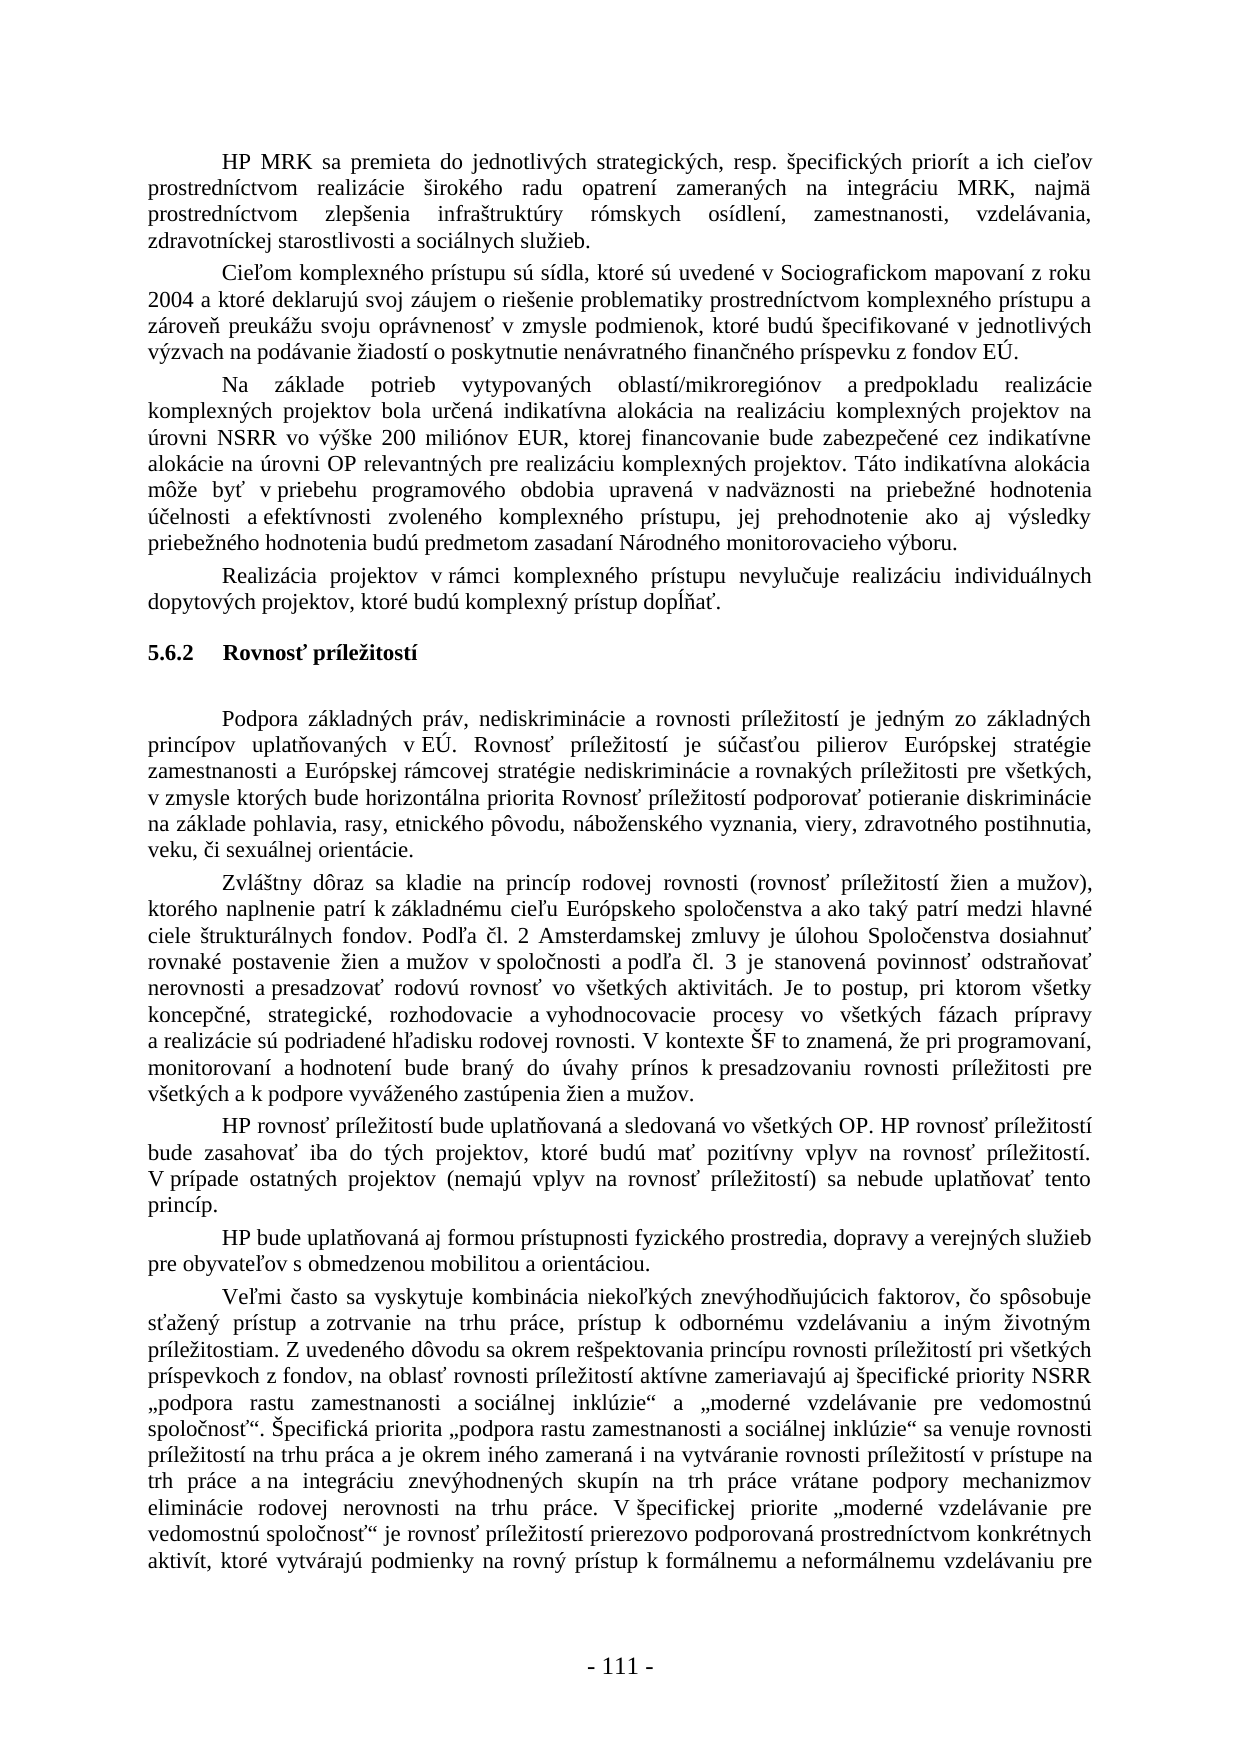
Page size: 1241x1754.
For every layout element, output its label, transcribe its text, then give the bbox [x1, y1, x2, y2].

text Na základe potrieb vytypovaných oblastí/mikroregiónov a predpokladu realizácie komplexných projektov bola určená indikatívna alokácia na realizáciu komplexných projektov na úrovni NSRR vo výške 200 miliónov EUR, ktorej financovanie bude zabezpečené cez indikatívne alokácie na úrovni OP relevantných pre realizáciu komplexných projektov. Táto indikatívna alokácia môže byť v priebehu programového obdobia upravená v nadväznosti na priebežné hodnotenia účelnosti a efektívnosti zvoleného komplexného prístupu, jej prehodnotenie ako aj výsledky priebežného hodnotenia budú predmetom zasadaní Národného monitorovacieho výboru. [148, 371, 1092, 556]
subtitle Rovnosť príležitostí [148, 639, 1092, 666]
text Zvláštny dôraz sa kladie na princíp rodovej rovnosti (rovnosť príležitostí žien a mužov), ktorého naplnenie patrí k základnému cieľu Európskeho spoločenstva a ako taký patrí medzi hlavné ciele štrukturálnych fondov. Podľa čl. 2 Amsterdamskej zmluvy je úlohou Spoločenstva dosiahnuť rovnaké postavenie žien a mužov v spoločnosti a podľa čl. 3 je stanovená povinnosť odstraňovať nerovnosti a presadzovať rodovú rovnosť vo všetkých aktivitách. Je to postup, pri ktorom všetky koncepčné, strategické, rozhodovacie a vyhodnocovacie procesy vo všetkých fázach prípravy a realizácie sú podriadené hľadisku rodovej rovnosti. V kontexte ŠF to znamená, že pri programovaní, monitorovaní a hodnotení bude braný do úvahy prínos k presadzovaniu rovnosti príležitosti pre všetkých a k podpore vyváženého zastúpenia žien a mužov. [148, 869, 1092, 1106]
text Cieľom komplexného prístupu sú sídla, ktoré sú uvedené v Sociografickom mapovaní z roku ktoré deklarujú svoj záujem o riešenie problematiky prostredníctvom komplexného prístupu a zároveň preukážu svoju oprávnenosť v zmysle podmienok, ktoré budú špecifikované v jednotlivých výzvach na podávanie žiadostí o poskytnutie nenávratného finančného príspevku z fondov EÚ. [148, 259, 1092, 365]
text Podpora základných práv, nediskriminácie a rovnosti príležitostí je jedným zo základných princípov uplatňovaných v EÚ. Rovnosť príležitostí je súčasťou pilierov Európskej stratégie zamestnanosti a Európskej rámcovej stratégie nediskriminácie a rovnakých príležitosti pre všetkých, v zmysle ktorých bude horizontálna priorita Rovnosť príležitostí podporovať potieranie diskriminácie na základe pohlavia, rasy, etnického pôvodu, náboženského vyznania, viery, zdravotného postihnutia, veku, či sexuálnej orientácie. [148, 705, 1092, 863]
text HP MRK sa premieta do jednotlivých strategických, resp. špecifických priorít a ich cieľov prostredníctvom realizácie širokého radu opatrení zameraných na integráciu MRK, najmä prostredníctvom zlepšenia infraštruktúry rómskych osídlení, zamestnanosti, vzdelávania, zdravotníckej starostlivosti a sociálnych služieb. [148, 148, 1092, 253]
text HP bude uplatňovaná aj formou prístupnosti fyzického prostredia, dopravy a verejných služieb pre obyvateľov s obmedzenou mobilitou a orientáciou. [148, 1224, 1092, 1277]
text HP rovnosť príležitostí bude uplatňovaná a sledovaná vo všetkých OP. HP rovnosť príležitostí bude zasahovať iba do tých projektov, ktoré budú mať pozitívny vplyv na rovnosť príležitostí. V prípade ostatných projektov (nemajú vplyv na rovnosť príležitostí) sa nebude uplatňovať tento princíp. [148, 1112, 1092, 1218]
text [148, 1283, 1092, 1573]
text Realizácia projektov v rámci komplexného prístupu nevylučuje realizáciu individuálnych dopytových projektov, ktoré budú komplexný prístup dopĺňať. [148, 562, 1092, 614]
